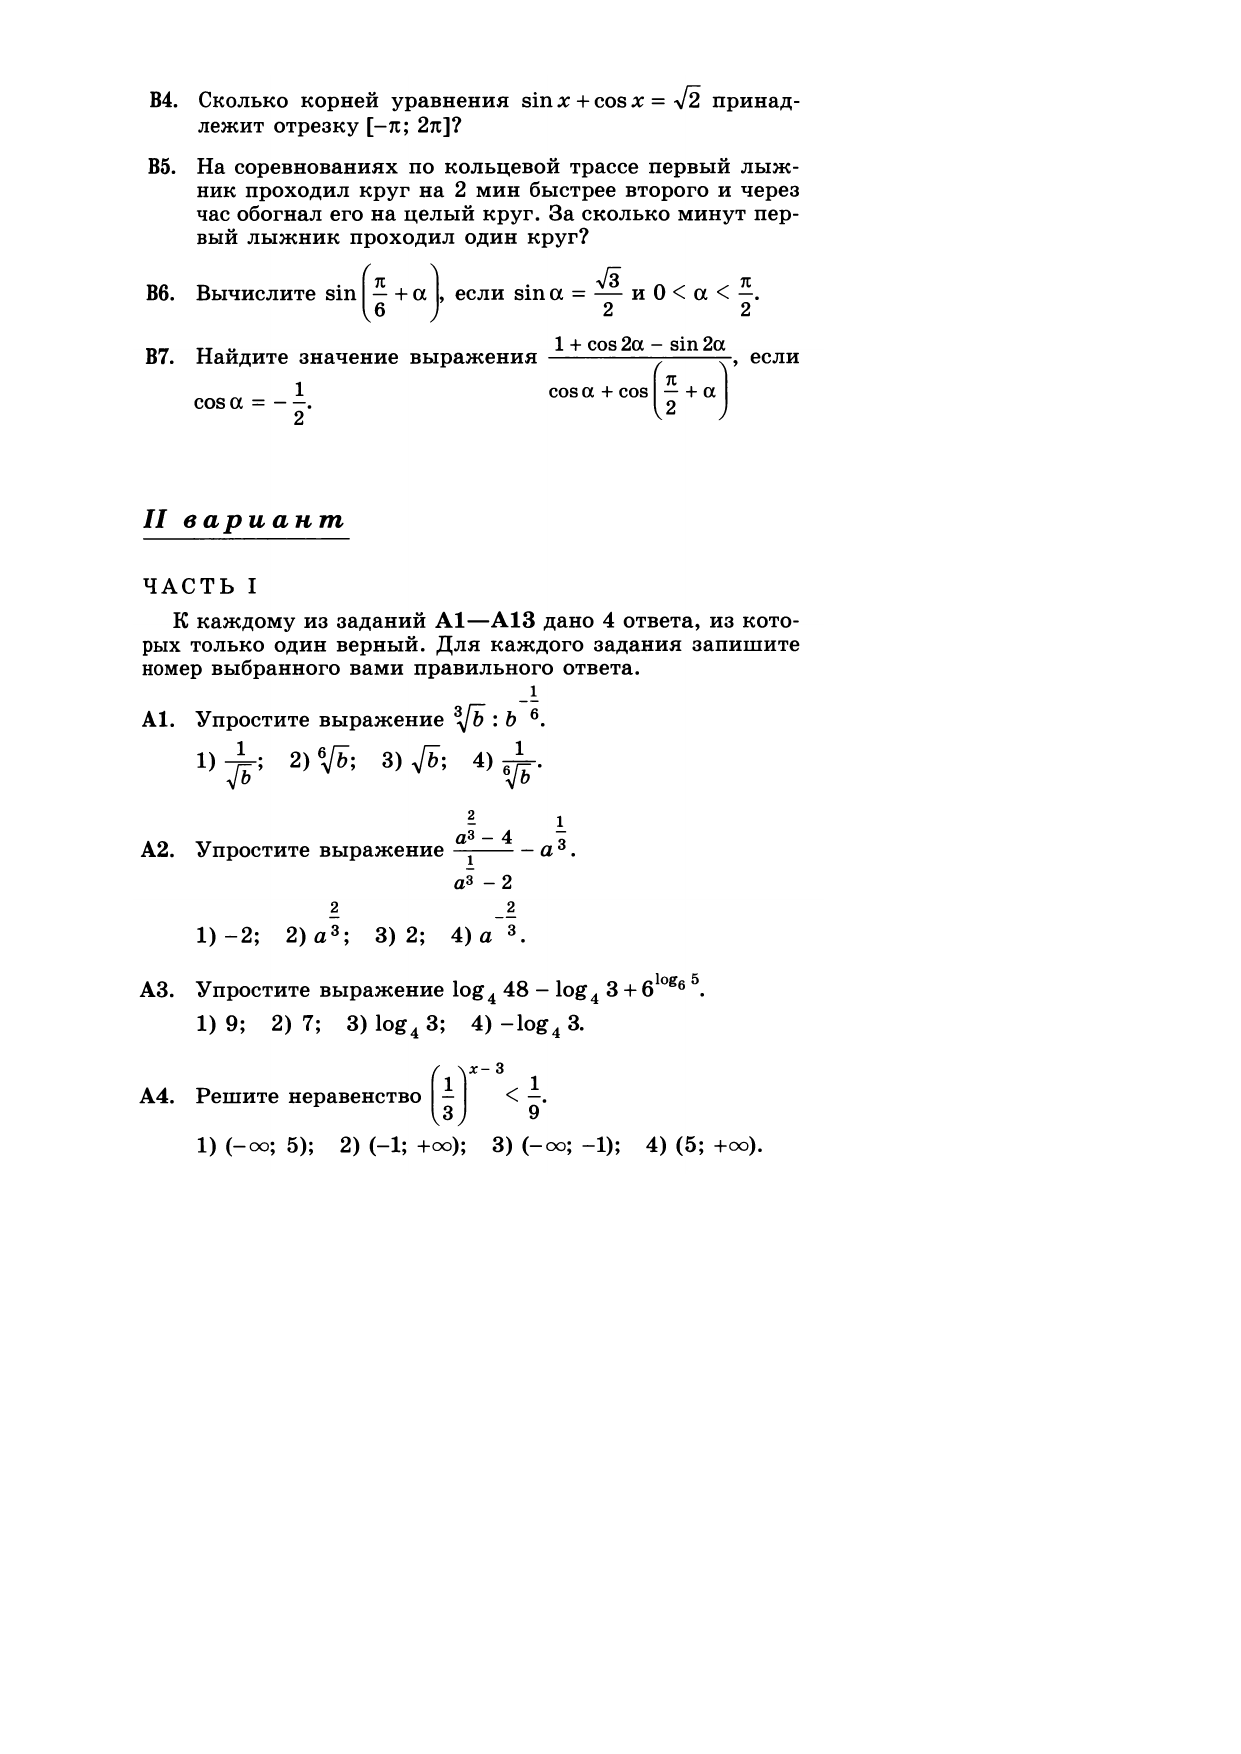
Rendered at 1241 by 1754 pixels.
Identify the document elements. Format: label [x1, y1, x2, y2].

picture [132, 75, 824, 1174]
